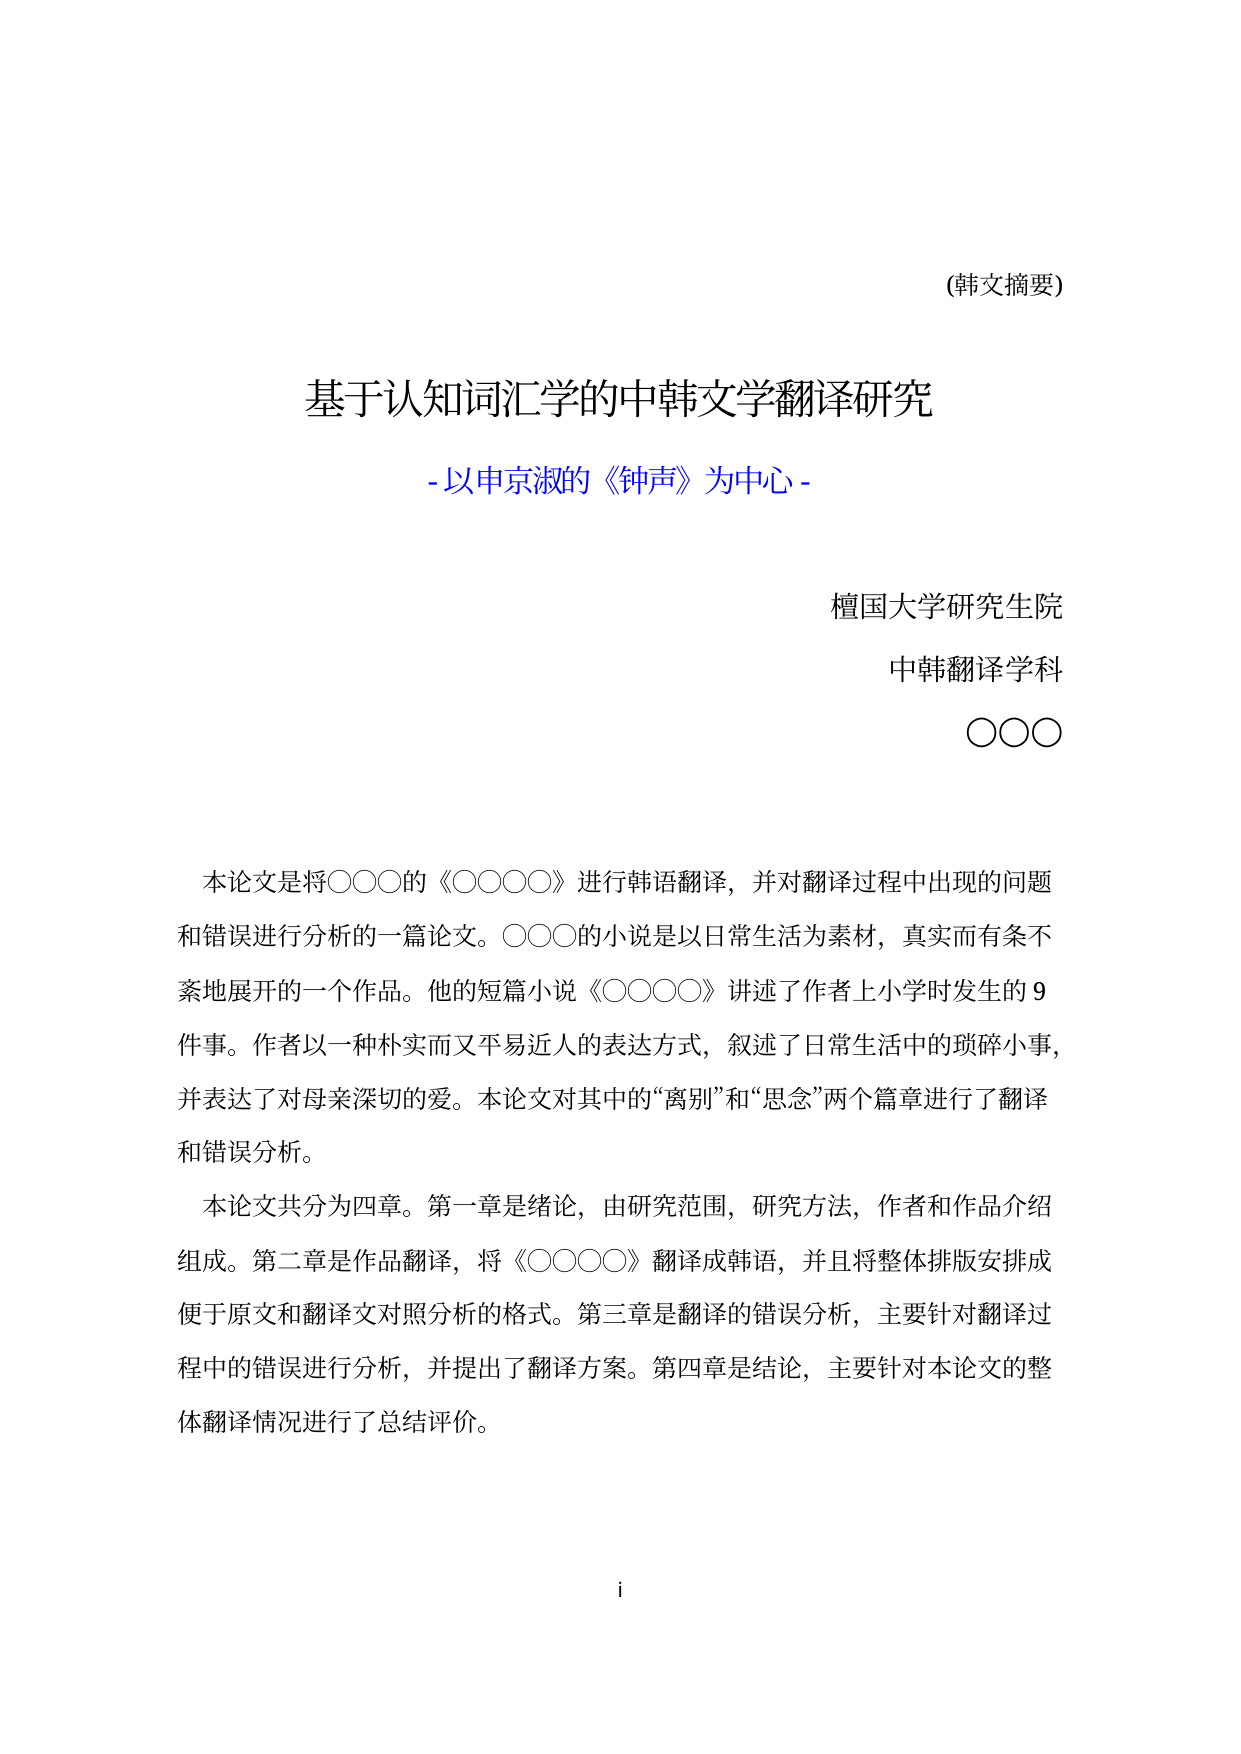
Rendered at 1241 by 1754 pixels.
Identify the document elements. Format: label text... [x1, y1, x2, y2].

text ◯◯◯ [177, 709, 1063, 749]
text - 以申京淑的《钟声》为中心 - [177, 457, 1063, 502]
text (韩文摘要) [177, 266, 1063, 302]
text 中韩翻译学科 [177, 646, 1063, 688]
text 本论文是将◯◯◯的《◯◯◯◯》进行韩语翻译，并对翻译过程中出现的问题和错误进行分析的一篇论文。◯◯◯的小说是以日常生活为素材，真实而有条不紊地展开的一个作品。他的短篇小说《◯◯◯◯》讲述了作者上小学时发生的9件事。作者以一种朴实而又平易近人的表达方式，叙述了日常生活中的琐碎小事，并表达了对母亲深切的爱。本论文对其中的“离别”和“思念”两个篇章进行了翻译和错误分析。 [177, 862, 1063, 1169]
text 本论文共分为四章。第一章是绪论，由研究范围，研究方法，作者和作品介绍组成。第二章是作品翻译，将《◯◯◯◯》翻译成韩语，并且将整体排版安排成便于原文和翻译文对照分析的格式。第三章是翻译的错误分析，主要针对翻译过程中的错误进行分析，并提出了翻译方案。第四章是结论，主要针对本论文的整体翻译情况进行了总结评价。 [177, 1187, 1063, 1439]
text 基于认知词汇学的中韩文学翻译研究 [177, 367, 1063, 427]
text 檀国大学研究生院 [177, 584, 1063, 626]
